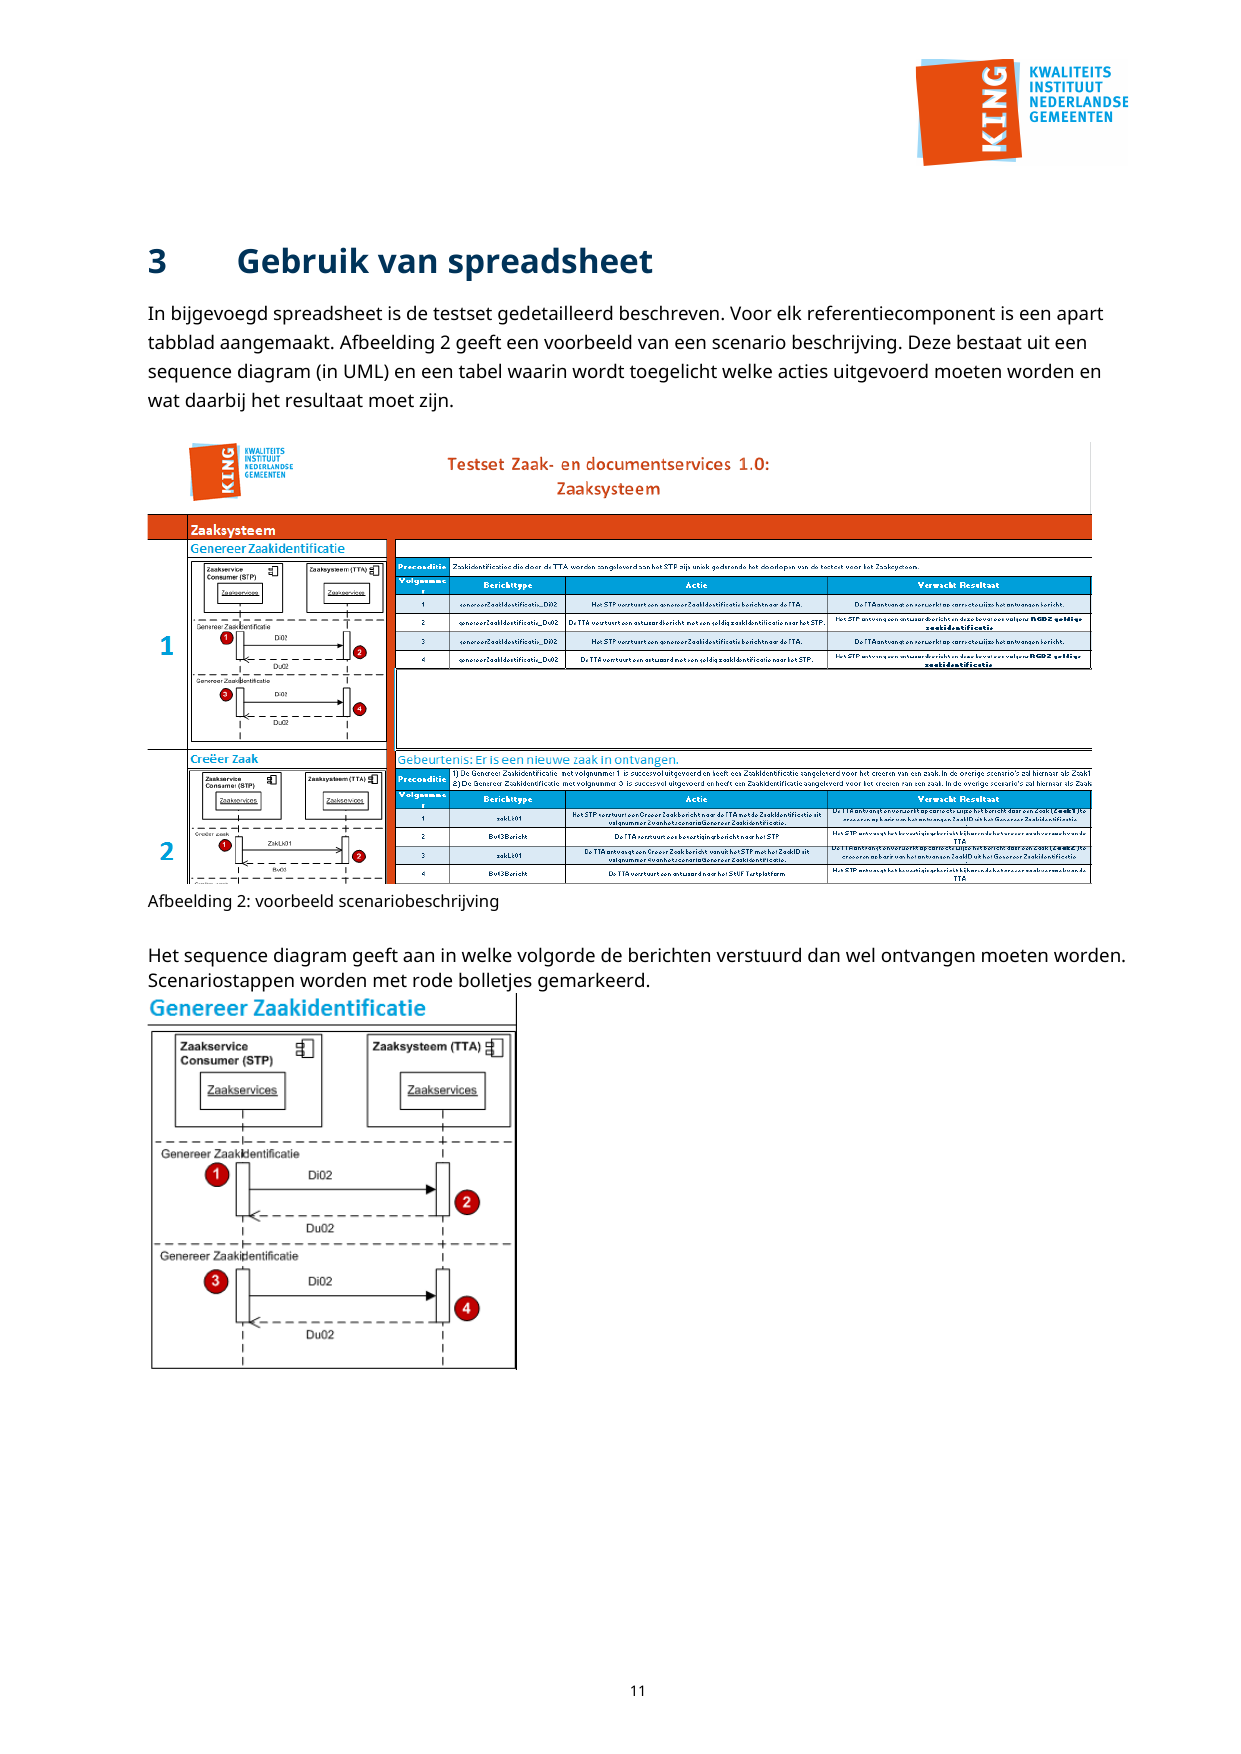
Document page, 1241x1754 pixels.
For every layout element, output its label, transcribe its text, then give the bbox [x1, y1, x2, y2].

picture [147, 993, 517, 1370]
picture [915, 59, 1129, 166]
text In bijgevoegd spreadsheet is de testset gedetailleerd beschreven. Voor elk referentiecomponent is een apart tabblad aangemaakt. Afbeelding 2 geeft een voorbeeld van een scenario beschrijving. Deze bestaat uit een sequence diagram (in UML) en een tabel waarin wordt toegelicht welke acties uitgevoerd moeten worden en wat daarbij het resultaat moet zijn. [148, 296, 1128, 413]
picture [147, 442, 1092, 884]
text Het sequence diagram geeft aan in welke volgorde de berichten verstuurd dan wel ontvangen moeten worden. Scenariostappen worden met rode bolletjes gemarkeerd. [148, 942, 1128, 993]
subtitle Gebruik van spreadsheet [148, 232, 1128, 284]
